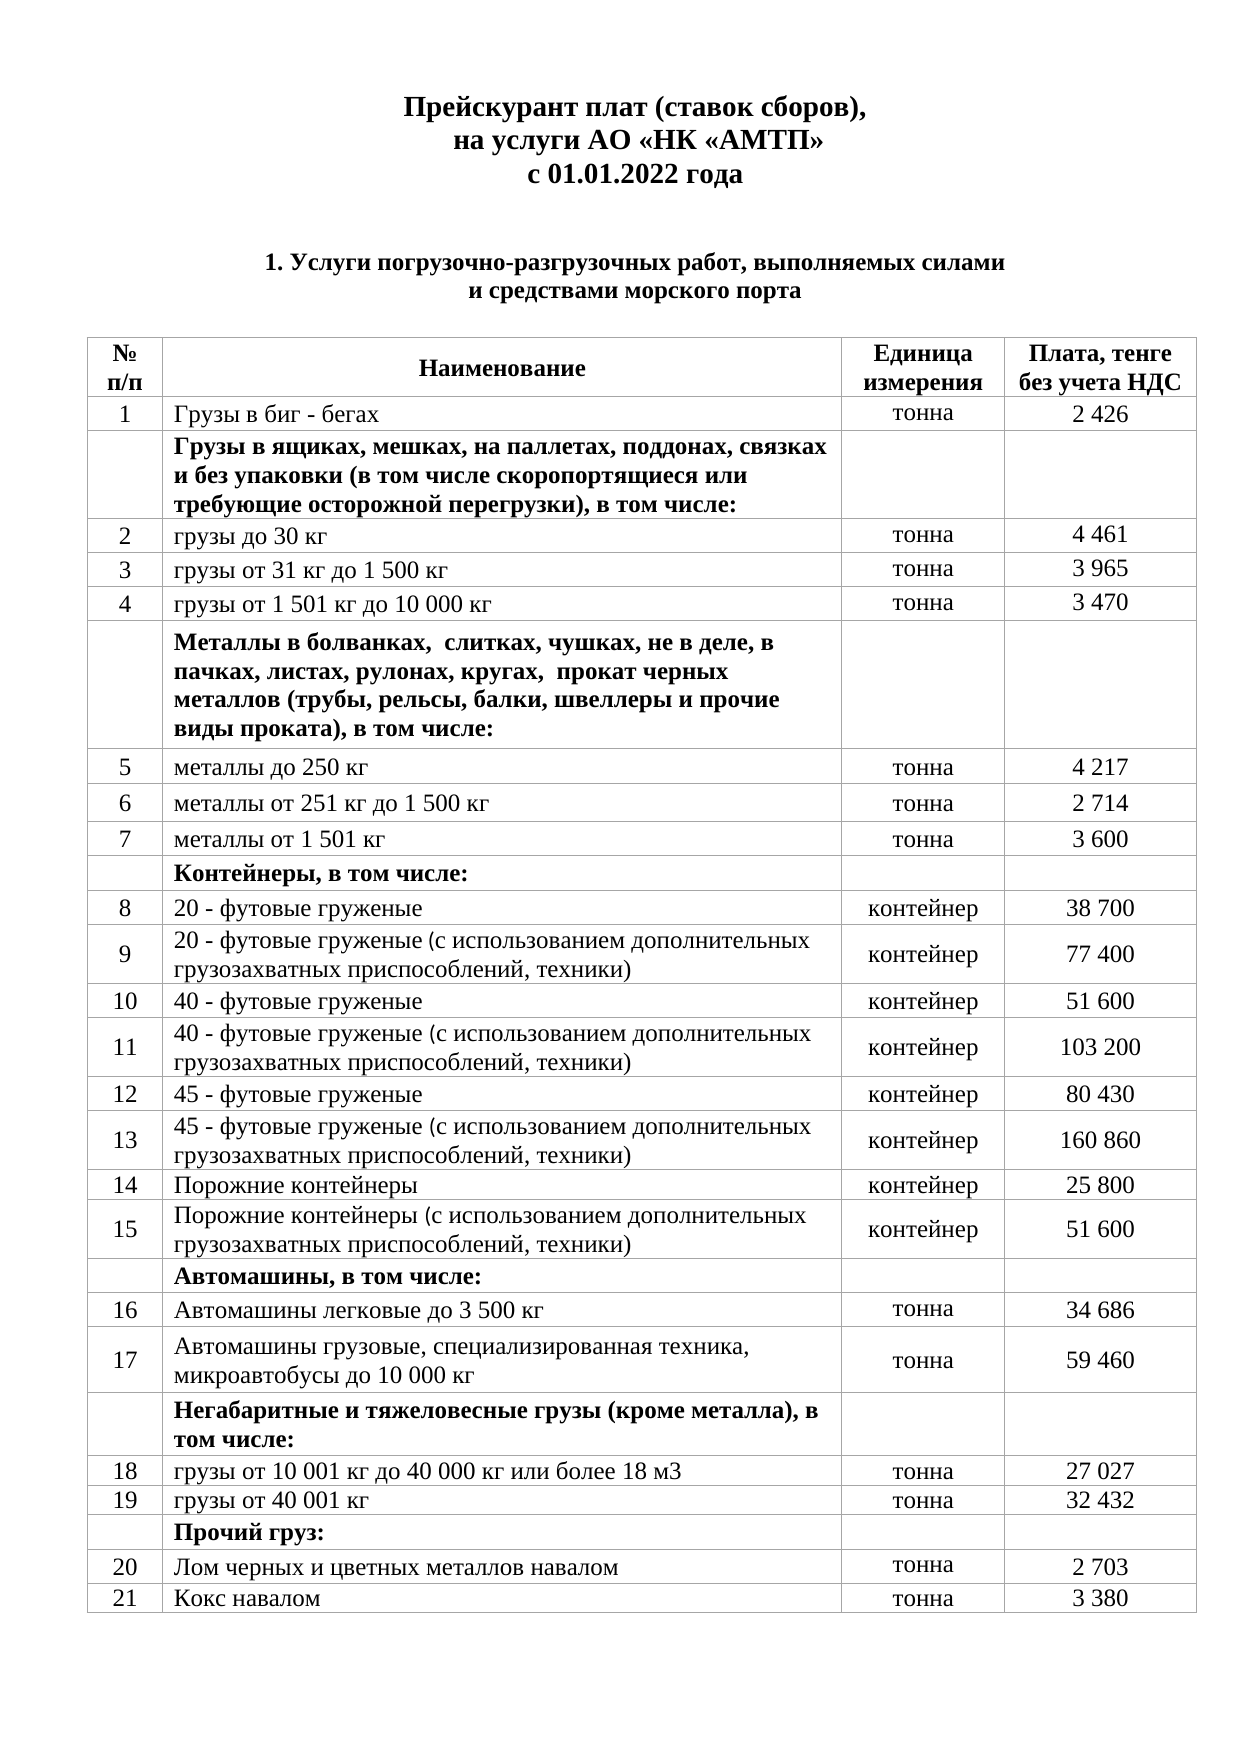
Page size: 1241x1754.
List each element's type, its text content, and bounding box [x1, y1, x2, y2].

table_cell Кокс навалом [163, 1584, 841, 1612]
table_header Плата, тенге без учета НДС [1005, 338, 1196, 396]
table_cell тонна [842, 1550, 1004, 1582]
table_cell Контейнеры, в том числе: [163, 856, 841, 889]
table_cell 34 686 [1005, 1293, 1196, 1326]
table_cell металлы от 1 501 кг [163, 822, 841, 855]
list 1. Услуги погрузочно-разгрузочных работ, выполняемых силами [89, 247, 1181, 276]
table_cell [842, 1259, 1004, 1292]
table_cell Грузы в биг - бегах [163, 397, 841, 430]
table_cell 12 [88, 1077, 162, 1110]
table_cell 38 700 [1005, 891, 1196, 924]
list и средствами морского порта [89, 276, 1181, 304]
table_cell тонна [842, 587, 1004, 620]
table_cell металлы от 251 кг до 1 500 кг [163, 784, 841, 821]
table_cell 9 [88, 925, 162, 983]
table_cell 4 [88, 587, 162, 620]
table_cell тонна [842, 749, 1004, 783]
table_cell 18 [88, 1456, 162, 1484]
table_cell 14 [88, 1170, 162, 1199]
table_cell 20 - футовые груженые [163, 891, 841, 924]
table_header Наименование [163, 338, 841, 396]
table_cell [842, 621, 1004, 748]
table_cell [842, 1393, 1004, 1455]
table_cell грузы от 40 001 кг [163, 1486, 841, 1514]
table_cell контейнер [842, 984, 1004, 1017]
table_cell грузы от 31 кг до 1 500 кг [163, 553, 841, 586]
table_cell контейнер [842, 891, 1004, 924]
table_cell Металлы в болванках, слитках, чушках, не в деле, в пачках, листах, рулонах, кругах, прокат черных металлов (трубы, рельсы, балки, швеллеры и прочие виды проката), в том числе: [163, 621, 841, 748]
table_cell 4 461 [1005, 519, 1196, 552]
table_cell [88, 1393, 162, 1455]
table_cell 10 [88, 984, 162, 1017]
table_cell Автомашины, в том числе: [163, 1259, 841, 1292]
table_cell 8 [88, 891, 162, 924]
table_cell 103 200 [1005, 1018, 1196, 1076]
table_cell контейнер [842, 1170, 1004, 1199]
table_cell Порожние контейнеры (с использованием дополнительных грузозахватных приспособлений, техники) [163, 1200, 841, 1258]
table_header № п/п [88, 338, 162, 396]
table_cell Негабаритные и тяжеловесные грузы (кроме металла), в том числе: [163, 1393, 841, 1455]
table_cell 4 217 [1005, 749, 1196, 783]
table_cell 3 600 [1005, 822, 1196, 855]
table_cell тонна [842, 1584, 1004, 1612]
table_cell 21 [88, 1584, 162, 1612]
table_cell 2 703 [1005, 1550, 1196, 1582]
table_cell Прочий груз: [163, 1515, 841, 1548]
table_cell [88, 1515, 162, 1548]
table_cell тонна [842, 1293, 1004, 1326]
text с 01.01.2022 года [89, 156, 1181, 189]
table_cell [1005, 1259, 1196, 1292]
table_cell 20 [88, 1550, 162, 1582]
table_cell 27 027 [1005, 1456, 1196, 1484]
table_cell тонна [842, 1486, 1004, 1514]
table_cell 77 400 [1005, 925, 1196, 983]
table_cell контейнер [842, 1111, 1004, 1169]
table_cell 5 [88, 749, 162, 783]
table_cell 3 470 [1005, 587, 1196, 620]
table_cell тонна [842, 519, 1004, 552]
table_cell 2 426 [1005, 397, 1196, 430]
text Прейскурант плат (ставок сборов), [89, 89, 1181, 122]
table_cell [88, 621, 162, 748]
table_cell [1005, 1393, 1196, 1455]
table_cell Автомашины грузовые, специализированная техника, микроавтобусы до 10 000 кг [163, 1327, 841, 1392]
table_cell 3 [88, 553, 162, 586]
table_cell 17 [88, 1327, 162, 1392]
table_cell тонна [842, 1327, 1004, 1392]
table_cell [88, 431, 162, 518]
table_cell 13 [88, 1111, 162, 1169]
table_cell [842, 1515, 1004, 1548]
table_cell тонна [842, 1456, 1004, 1484]
table_cell [88, 856, 162, 889]
table_cell 3 380 [1005, 1584, 1196, 1612]
table_cell 160 860 [1005, 1111, 1196, 1169]
table_cell Порожние контейнеры [163, 1170, 841, 1199]
table_cell контейнер [842, 1200, 1004, 1258]
table_cell [88, 1259, 162, 1292]
table_cell 11 [88, 1018, 162, 1076]
table_cell грузы от 1 501 кг до 10 000 кг [163, 587, 841, 620]
table_cell 1 [88, 397, 162, 430]
table_cell [842, 856, 1004, 889]
table_cell 51 600 [1005, 984, 1196, 1017]
table_cell [1005, 431, 1196, 518]
table_cell 2 [88, 519, 162, 552]
table_cell Автомашины легковые до 3 500 кг [163, 1293, 841, 1326]
table_cell тонна [842, 553, 1004, 586]
table_cell 20 - футовые груженые (с использованием дополнительных грузозахватных приспособлений, техники) [163, 925, 841, 983]
table_cell контейнер [842, 1018, 1004, 1076]
table_cell 45 - футовые груженые (с использованием дополнительных грузозахватных приспособлений, техники) [163, 1111, 841, 1169]
table_cell грузы от 10 001 кг до 40 000 кг или более 18 м3 [163, 1456, 841, 1484]
table_cell 19 [88, 1486, 162, 1514]
table_cell Грузы в ящиках, мешках, на паллетах, поддонах, связках и без упаковки (в том числе скоропортящиеся или требующие осторожной перегрузки), в том числе: [163, 431, 841, 518]
table_cell 25 800 [1005, 1170, 1196, 1199]
table_cell 7 [88, 822, 162, 855]
table_cell металлы до 250 кг [163, 749, 841, 783]
table_header Единица измерения [842, 338, 1004, 396]
table_cell 40 - футовые груженые (с использованием дополнительных грузозахватных приспособлений, техники) [163, 1018, 841, 1076]
table_cell тонна [842, 784, 1004, 821]
table_cell тонна [842, 397, 1004, 430]
table_cell [1005, 1515, 1196, 1548]
table_cell тонна [842, 822, 1004, 855]
text на услуги АО «НК «АМТП» [89, 122, 1181, 156]
table_cell 32 432 [1005, 1486, 1196, 1514]
table_cell [1005, 856, 1196, 889]
table_cell 15 [88, 1200, 162, 1258]
table_cell 80 430 [1005, 1077, 1196, 1110]
table_cell 45 - футовые груженые [163, 1077, 841, 1110]
table_cell 40 - футовые груженые [163, 984, 841, 1017]
table_cell [842, 431, 1004, 518]
table_cell контейнер [842, 1077, 1004, 1110]
table_cell 59 460 [1005, 1327, 1196, 1392]
table_cell 2 714 [1005, 784, 1196, 821]
table_cell Лом черных и цветных металлов навалом [163, 1550, 841, 1582]
table_cell 16 [88, 1293, 162, 1326]
table_cell 3 965 [1005, 553, 1196, 586]
table_cell 51 600 [1005, 1200, 1196, 1258]
table_cell грузы до 30 кг [163, 519, 841, 552]
table_cell 6 [88, 784, 162, 821]
table_cell [1005, 621, 1196, 748]
table_cell контейнер [842, 925, 1004, 983]
